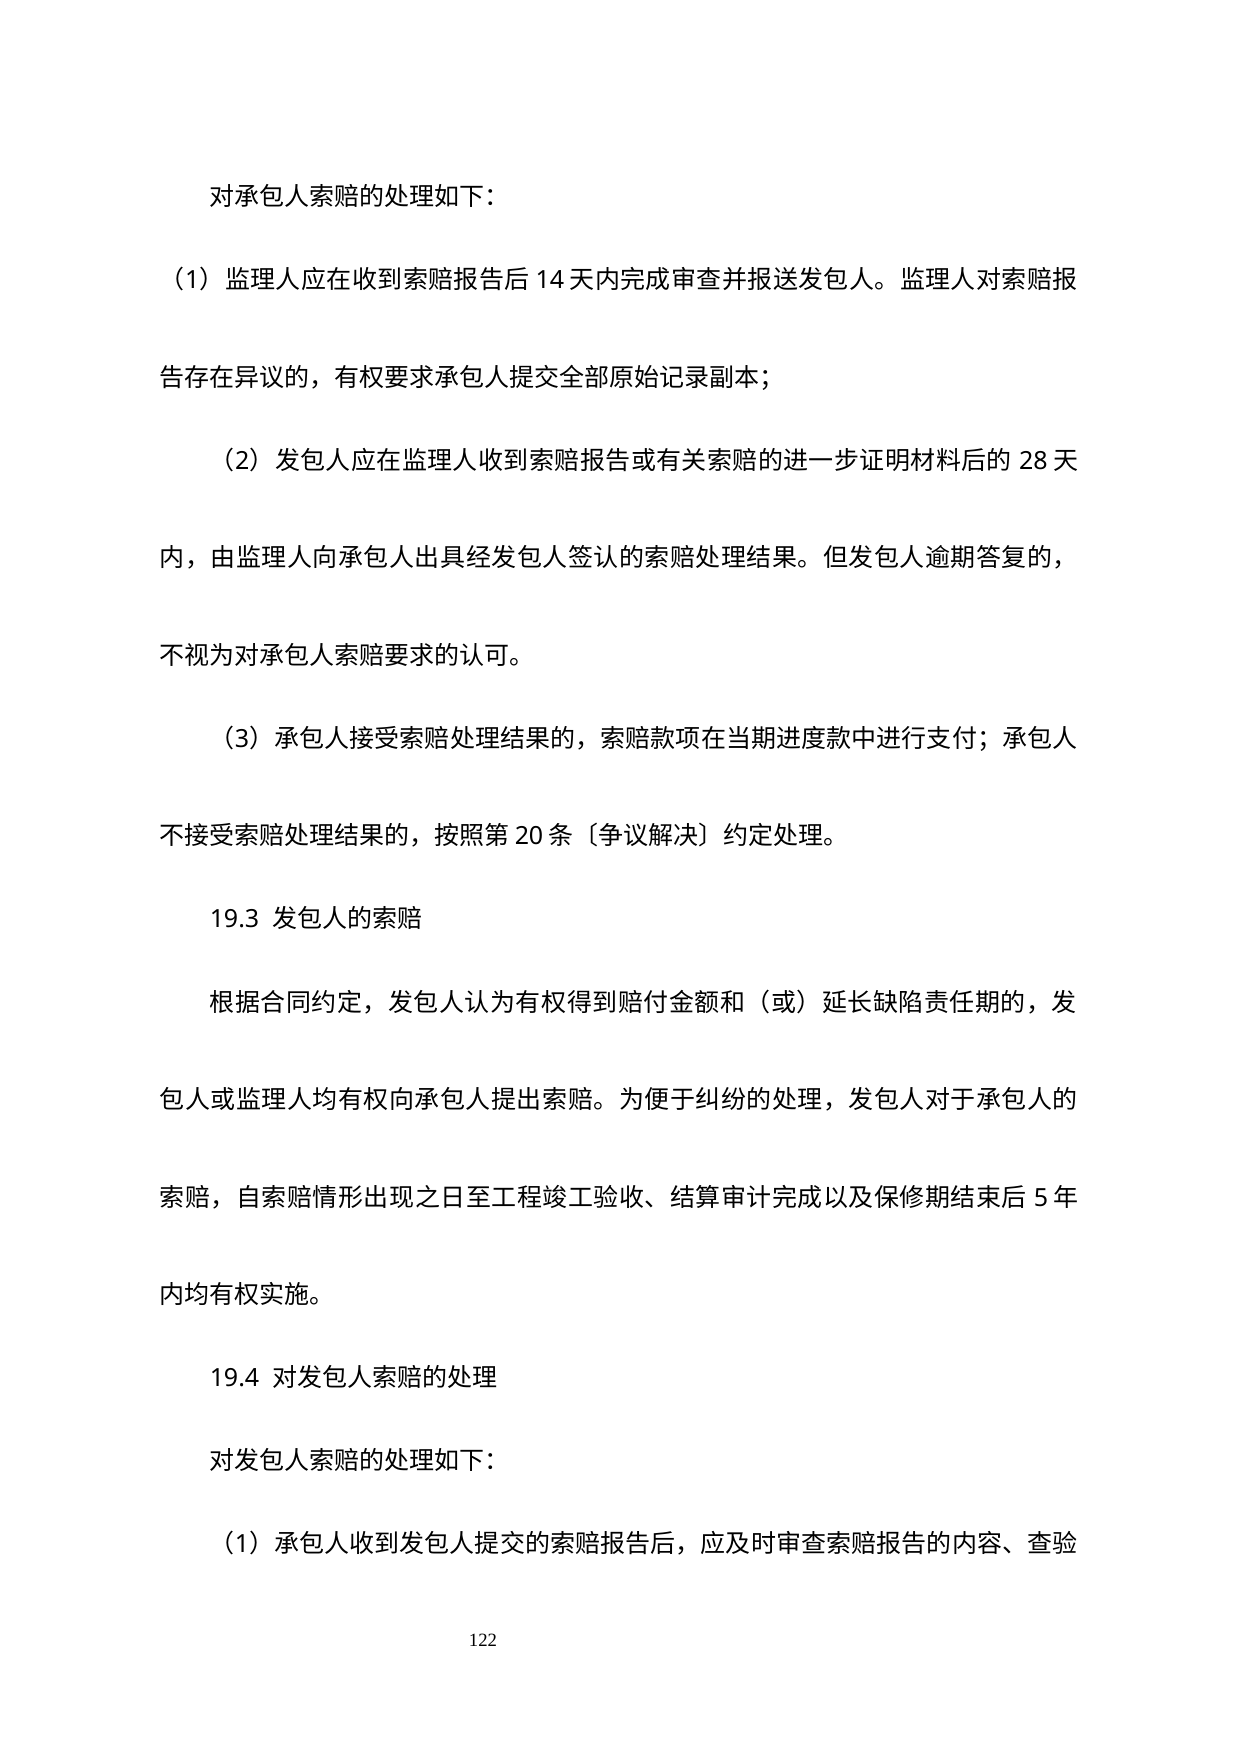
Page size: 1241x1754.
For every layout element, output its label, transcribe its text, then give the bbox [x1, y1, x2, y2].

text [159, 1509, 1078, 1574]
text （3）承包人接受索赔处理结果的，索赔款项在当期进度款中进行支付；承包人不接受索赔处理结果的，按照第20条〔争议解决〕约定处理。 [159, 704, 1078, 866]
text （2）发包人应在监理人收到索赔报告或有关索赔的进一步证明材料后的28天内，由监理人向承包人出具经发包人签认的索赔处理结果。但发包人逾期答复的，不视为对承包人索赔要求的认可。 [159, 426, 1078, 686]
text 19.4 对发包人索赔的处理 [159, 1343, 1078, 1408]
text 对承包人索赔的处理如下： [159, 162, 1078, 227]
text （1）监理人应在收到索赔报告后14天内完成审查并报送发包人。监理人对索赔报告存在异议的，有权要求承包人提交全部原始记录副本； [159, 245, 1078, 408]
text 根据合同约定，发包人认为有权得到赔付金额和（或）延长缺陷责任期的，发包人或监理人均有权向承包人提出索赔。为便于纠纷的处理，发包人对于承包人的索赔，自索赔情形出现之日至工程竣工验收、结算审计完成以及保修期结束后5年内均有权实施。 [159, 968, 1078, 1325]
text 对发包人索赔的处理如下： [159, 1426, 1078, 1491]
text 19.3 发包人的索赔 [159, 884, 1078, 949]
